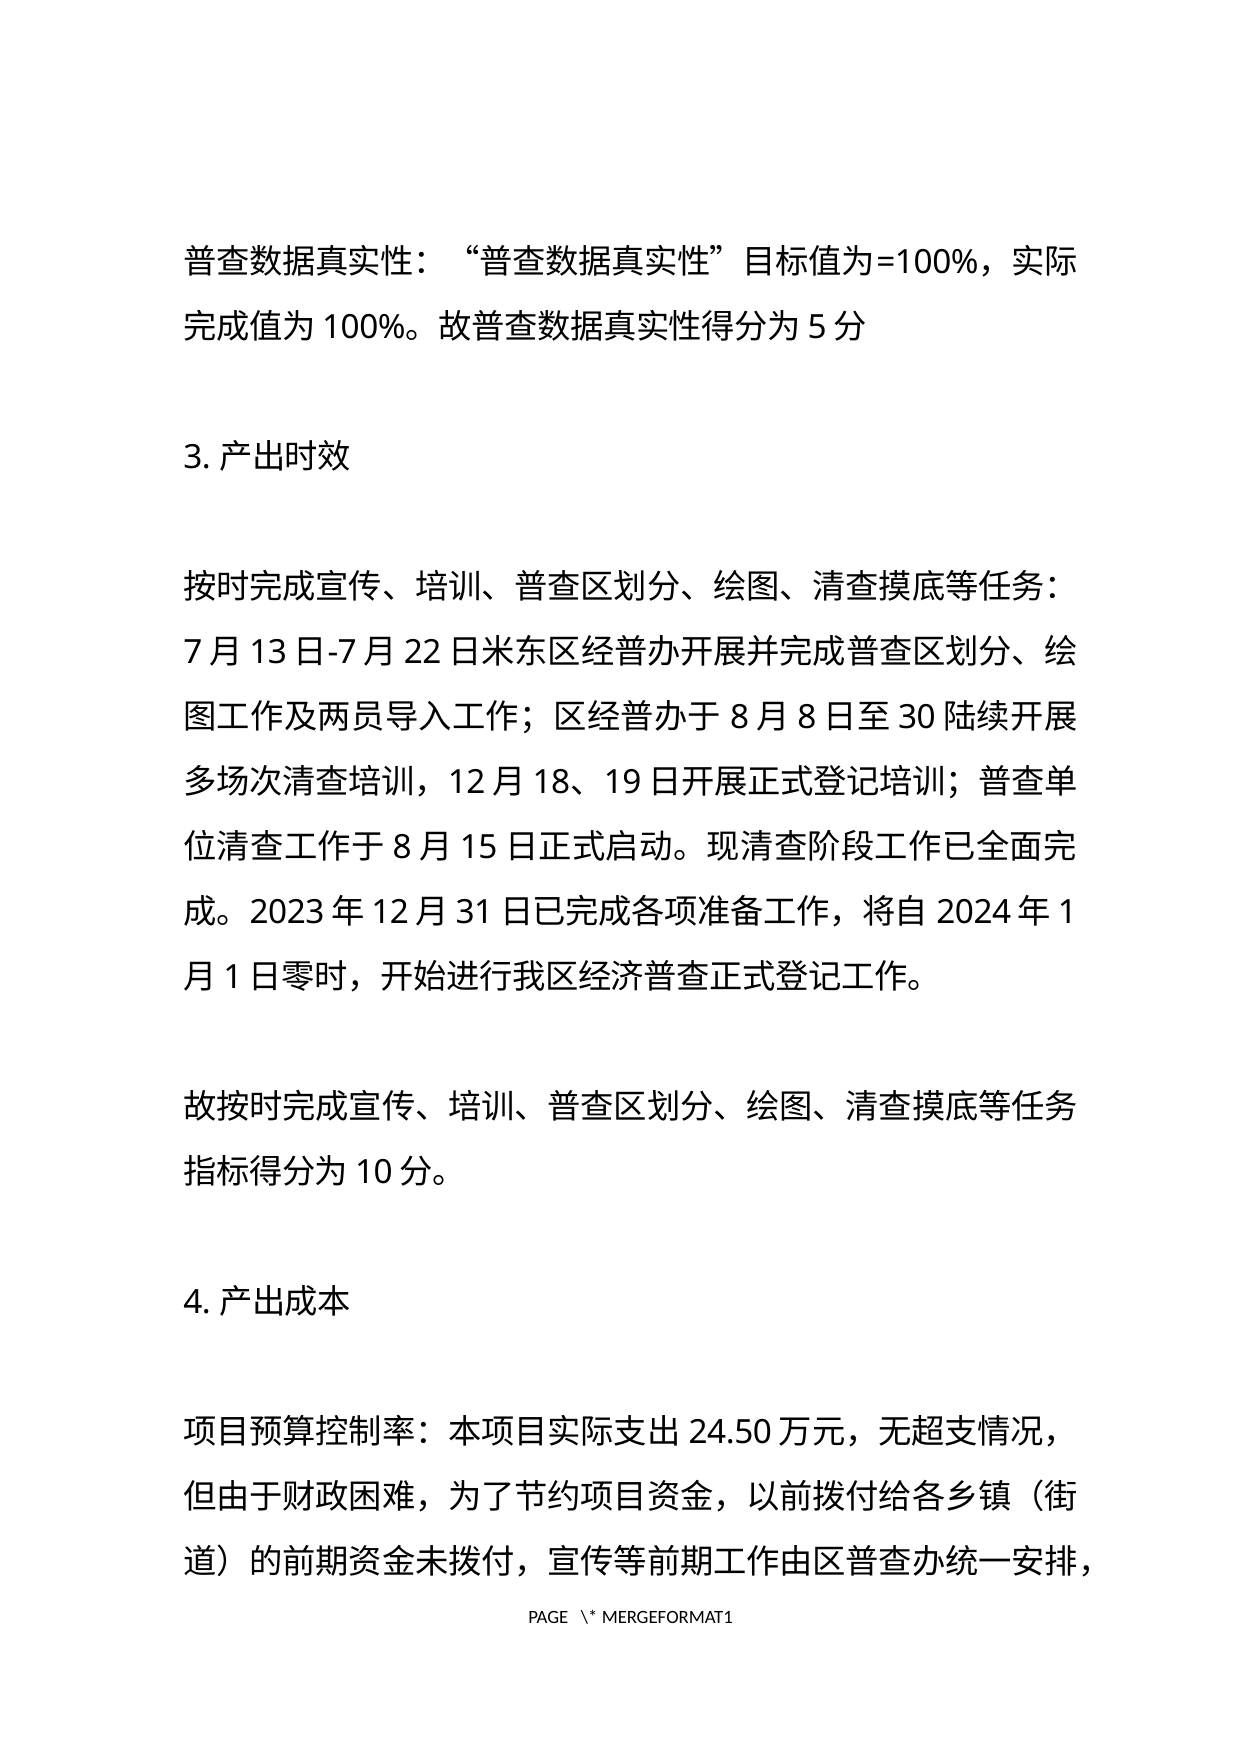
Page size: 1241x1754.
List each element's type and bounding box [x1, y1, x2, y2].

text [183, 162, 1078, 1592]
